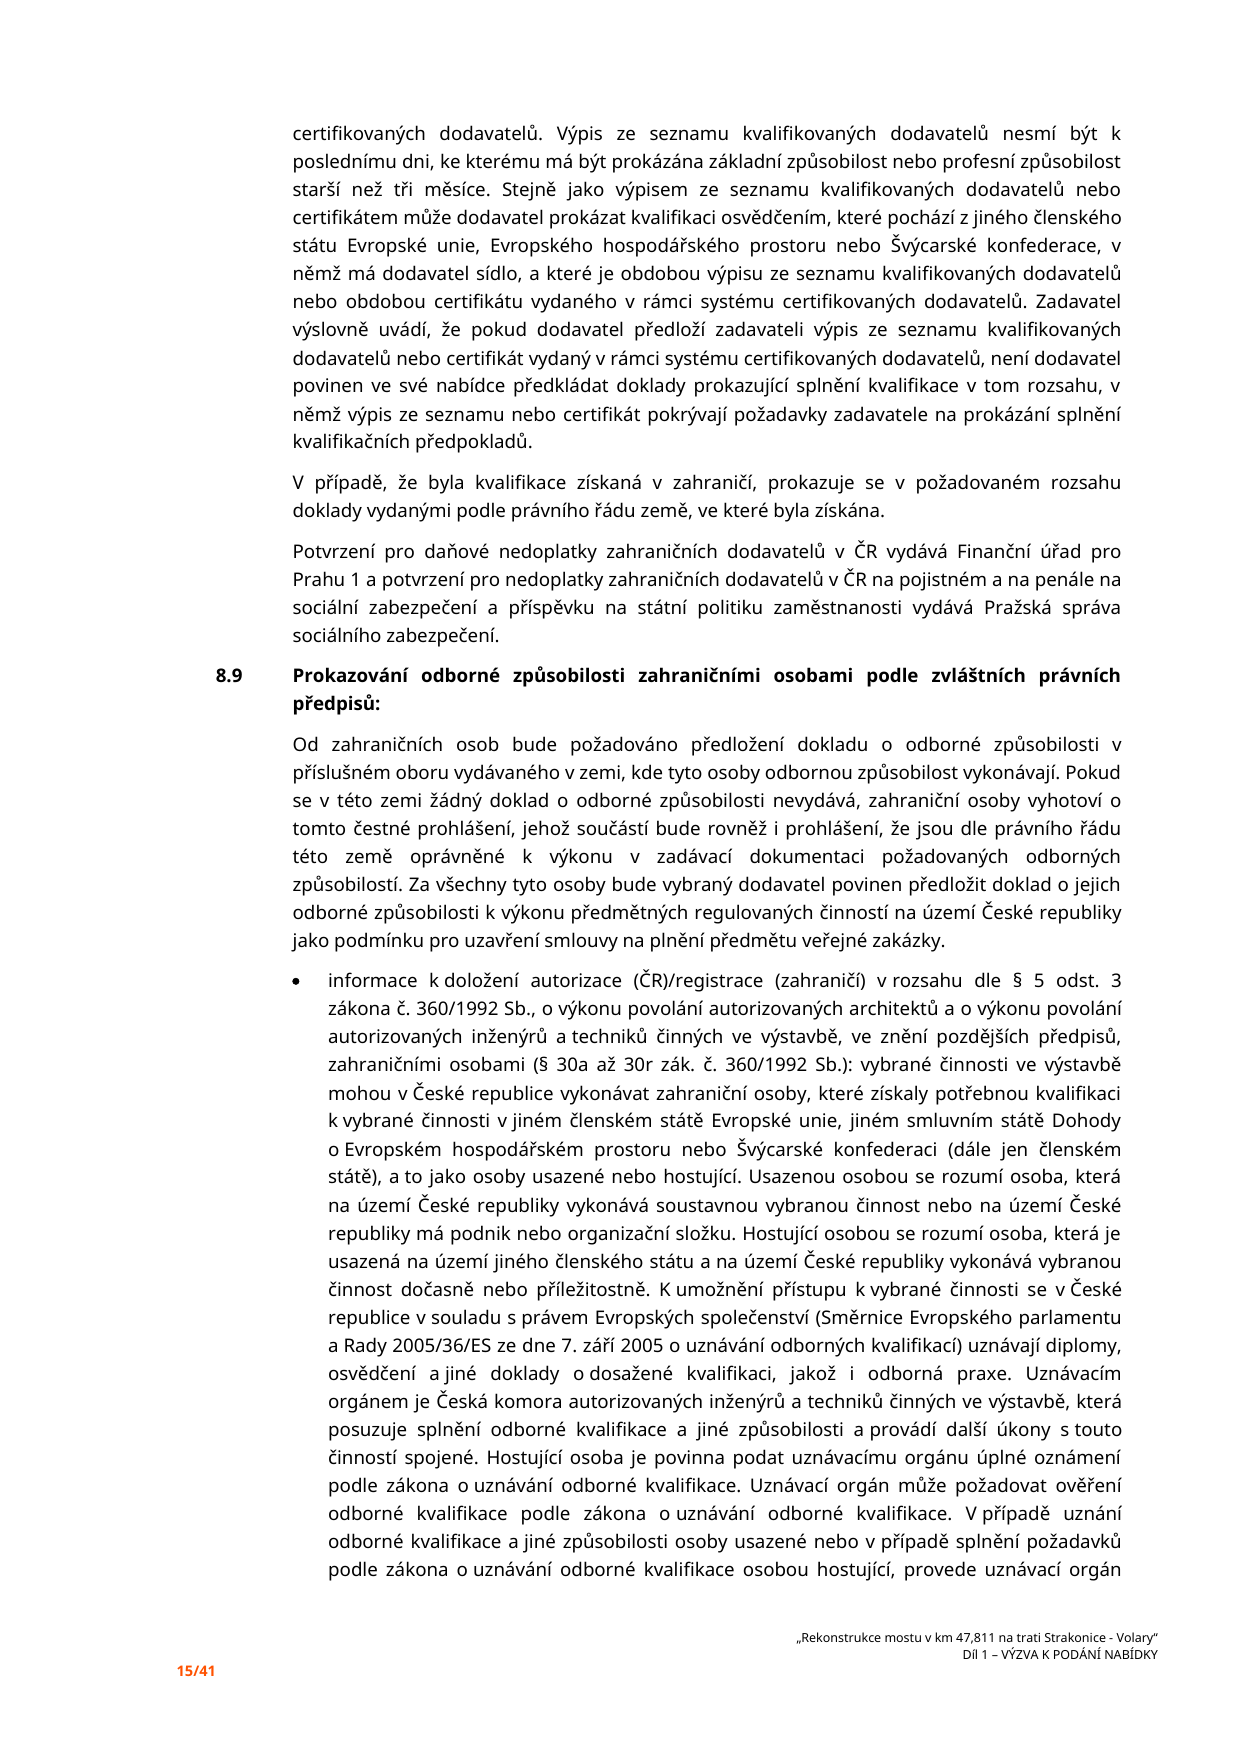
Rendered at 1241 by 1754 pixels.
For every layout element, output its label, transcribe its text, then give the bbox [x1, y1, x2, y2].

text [292, 968, 1122, 1582]
text Prokazování odborné způsobilosti zahraničními osobami podle zvláštních právních předpisů: [216, 662, 1122, 716]
text Od zahraničních osob bude požadováno předložení dokladu o odborné způsobilosti v příslušném oboru vydávaného v zemi, kde tyto osoby odbornou způsobilost vykonávají. Pokud se v této zemi žádný doklad o odborné způsobilosti nevydává, zahraniční osoby vyhotoví o tomto čestné prohlášení, jehož součástí bude rovněž i prohlášení, že jsou dle právního řádu této země oprávněné k výkonu v zadávací dokumentaci požadovaných odborných způsobilostí. Za všechny tyto osoby bude vybraný dodavatel povinen předložit doklad o jejich odborné způsobilosti k výkonu předmětných regulovaných činností na území České republiky jako podmínku pro uzavření smlouvy na plnění předmětu veřejné zakázky. [292, 731, 1122, 953]
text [292, 121, 1122, 454]
text V případě, že byla kvalifikace získaná v zahraničí, prokazuje se v požadovaném rozsahu doklady vydanými podle právního řádu země, ve které byla získána. [292, 469, 1122, 523]
text Potvrzení pro daňové nedoplatky zahraničních dodavatelů v ČR vydává Finanční úřad pro Prahu 1 a potvrzení pro nedoplatky zahraničních dodavatelů v ČR na pojistném a na penále na sociální zabezpečení a příspěvku na státní politiku zaměstnanosti vydává Pražská správa sociálního zabezpečení. [292, 538, 1122, 647]
